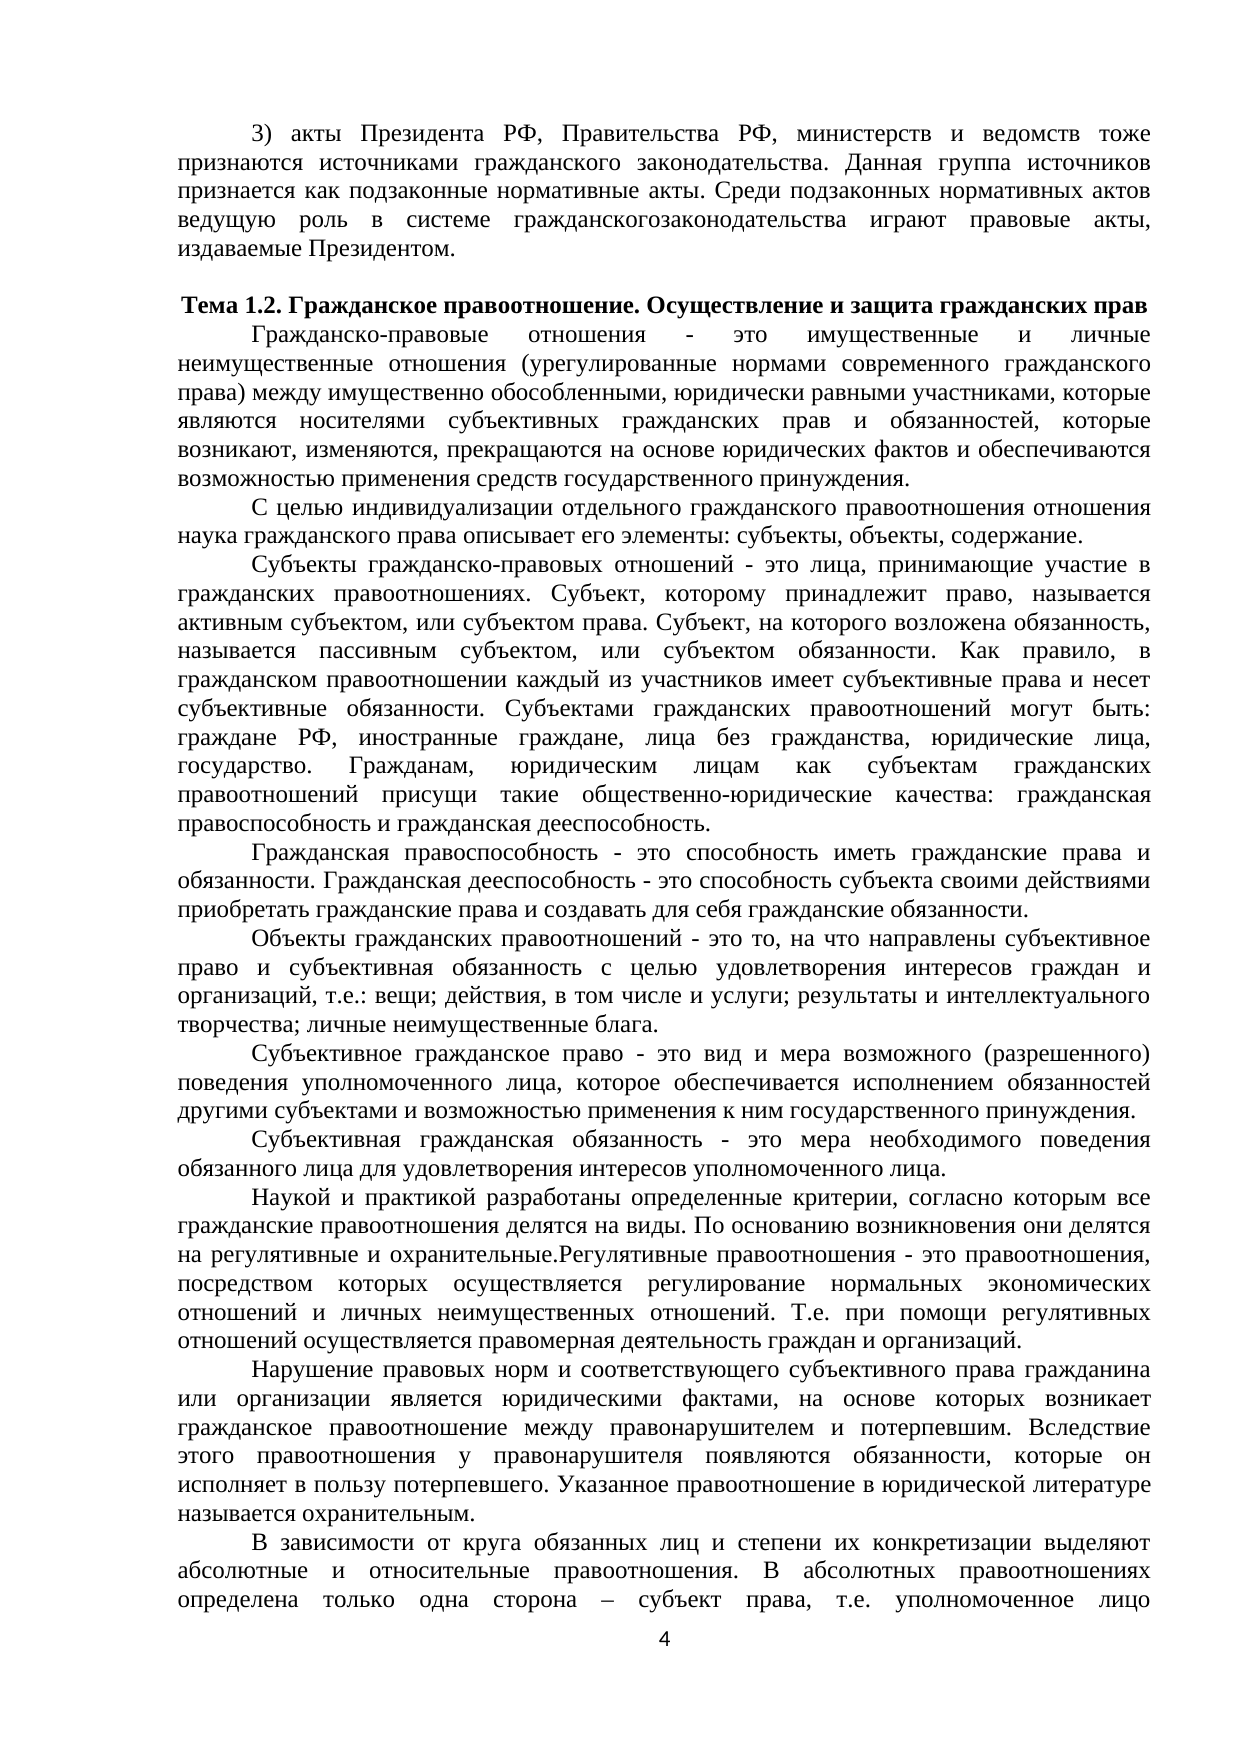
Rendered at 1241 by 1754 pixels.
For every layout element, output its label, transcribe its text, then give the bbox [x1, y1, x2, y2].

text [177, 1527, 1152, 1613]
text Субъективное гражданское право - это вид и мера возможного (разрешенного) поведения уполномоченного лица, которое обеспечивается исполнением обязанностей другими субъектами и возможностью применения к ним государственного принуждения. [177, 1038, 1152, 1124]
text Гражданская правоспособность - это способность иметь гражданские права и обязанности. Гражданская дееспособность - это способность субъекта своими действиями приобретать гражданские права и создавать для себя гражданские обязанности. [177, 837, 1152, 923]
text Субъекты гражданско-правовых отношений - это лица, принимающие участие в гражданских правоотношениях. Субъект, которому принадлежит право, называется активным субъектом, или субъектом права. Субъект, на которого возложена обязанность, называется пассивным субъектом, или субъектом обязанности. Как правило, в гражданском правоотношении каждый из участников имеет субъективные права и несет субъективные обязанности. Субъектами гражданских правоотношений могут быть: граждане РФ, иностранные граждане, лица без гражданства, юридические лица, государство. Гражданам, юридическим лицам как субъектам гражданских правоотношений присущи такие общественно-юридические качества: гражданская правоспособность и гражданская дееспособность. [177, 549, 1152, 837]
text С целью индивидуализации отдельного гражданского правоотношения отношения наука гражданского права описывает его элементы: субъекты, объекты, содержание. [177, 492, 1152, 549]
text Тема 1.2. Гражданское правоотношение. Осуществление и защита гражданских прав [177, 291, 1152, 319]
text Наукой и практикой разработаны определенные критерии, согласно которым все гражданские правоотношения делятся на виды. По основанию возникновения они делятся на регулятивные и охранительные.Регулятивные правоотношения - это правоотношения, посредством которых осуществляется регулирование нормальных экономических отношений и личных неимущественных отношений. Т.е. при помощи регулятивных отношений осуществляется правомерная деятельность граждан и организаций. [177, 1182, 1152, 1354]
text Нарушение правовых норм и соответствующего субъективного права гражданина или организации является юридическими фактами, на основе которых возникает гражданское правоотношение между правонарушителем и потерпевшим. Вследствие этого правоотношения у правонарушителя появляются обязанности, которые он исполняет в пользу потерпевшего. Указанное правоотношение в юридической литературе называется охранительным. [177, 1354, 1152, 1527]
text Субъективная гражданская обязанность - это мера необходимого поведения обязанного лица для удовлетворения интересов уполномоченного лица. [177, 1124, 1152, 1182]
text Объекты гражданских правоотношений - это то, на что направлены субъективное право и субъективная обязанность с целью удовлетворения интересов граждан и организаций, т.е.: вещи; действия, в том числе и услуги; результаты и интеллектуального творчества; личные неимущественные блага. [177, 923, 1152, 1038]
text 3) акты Президента РФ, Правительства РФ, министерств и ведомств тоже признаются источниками гражданского законодательства. Данная группа источников признается как подзаконные нормативные акты. Среди подзаконных нормативных актов ведущую роль в системе гражданскогозаконодательства играют правовые акты, издаваемые Президентом. [177, 118, 1152, 262]
text Гражданско-правовые отношения - это имущественные и личные неимущественные отношения (урегулированные нормами современного гражданского права) между имущественно обособленными, юридически равными участниками, которые являются носителями субъективных гражданских прав и обязанностей, которые возникают, изменяются, прекращаются на основе юридических фактов и обеспечиваются возможностью применения средств государственного принуждения. [177, 319, 1152, 492]
